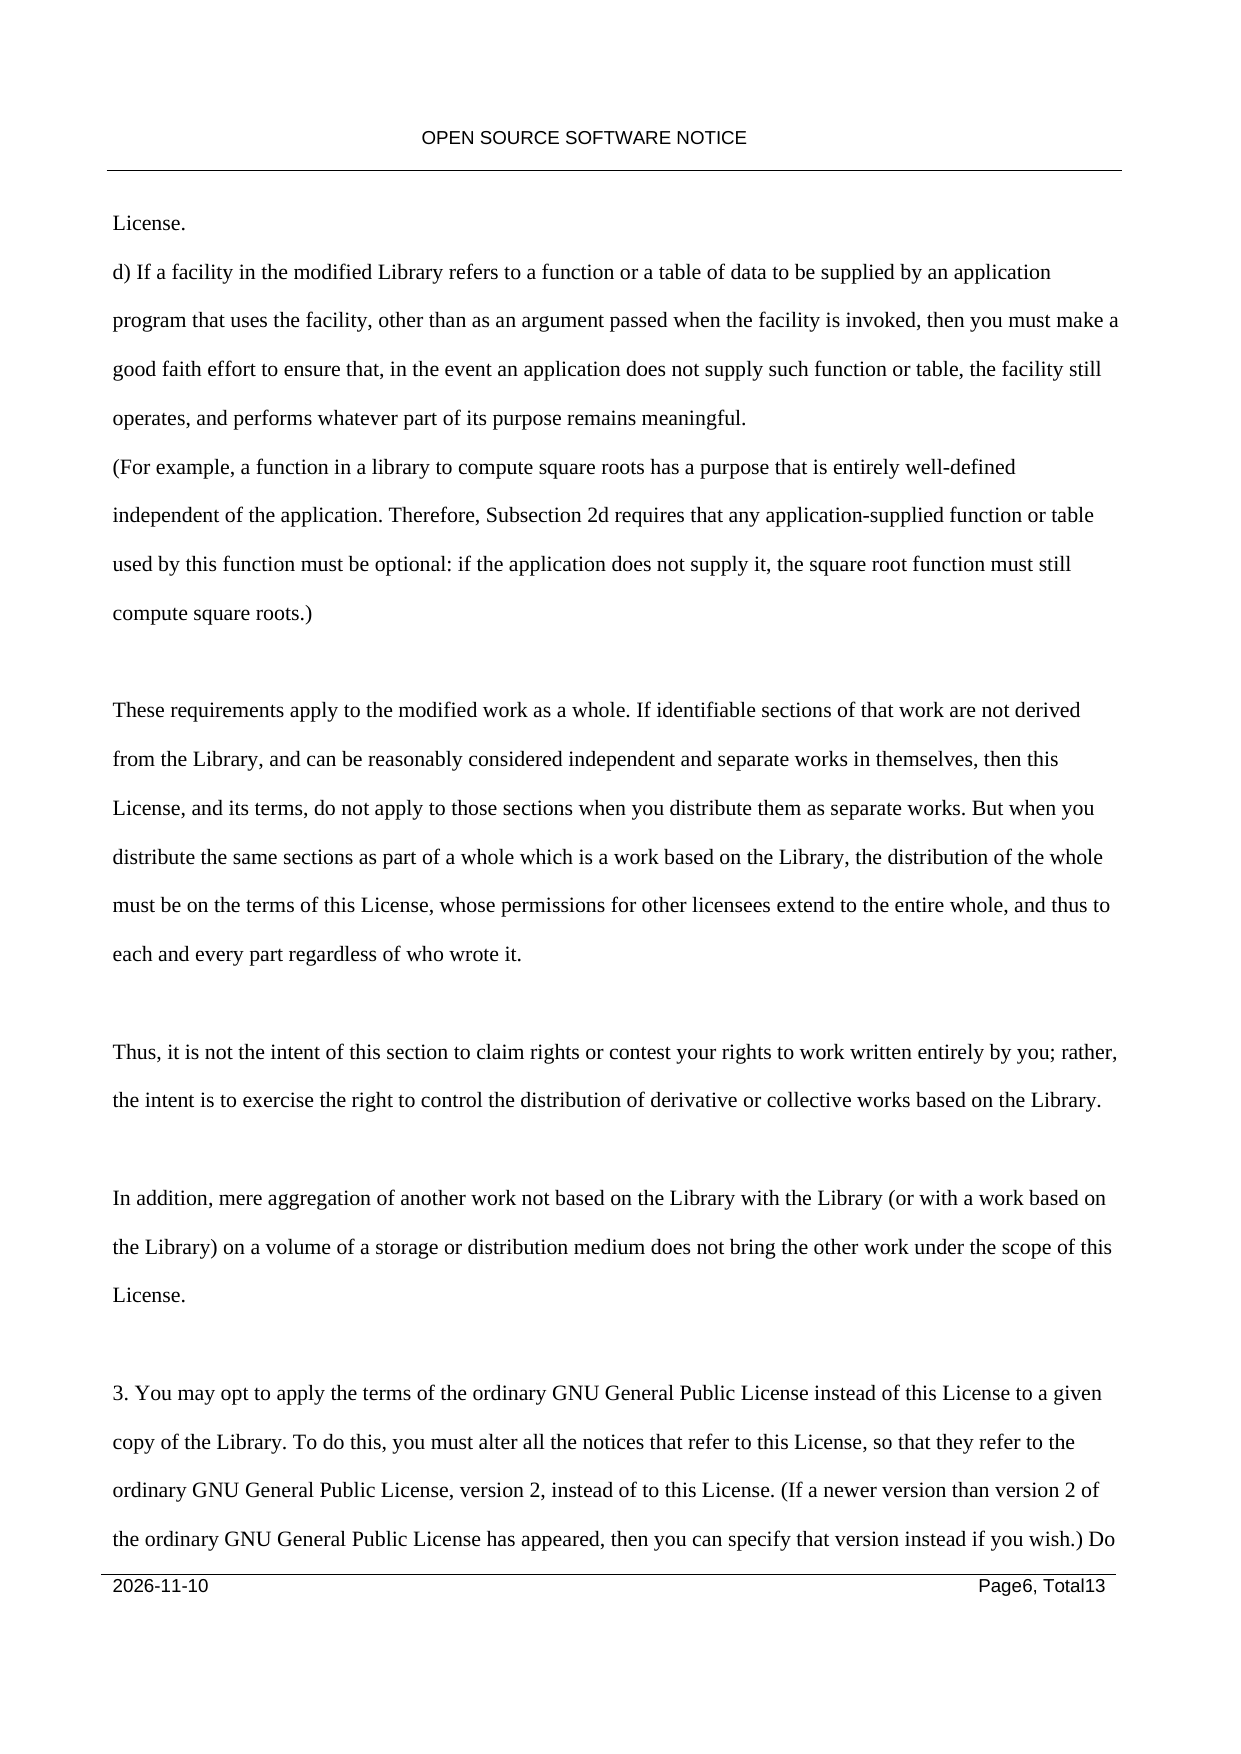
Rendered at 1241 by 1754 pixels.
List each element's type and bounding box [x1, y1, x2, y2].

text [112, 206, 1128, 1555]
